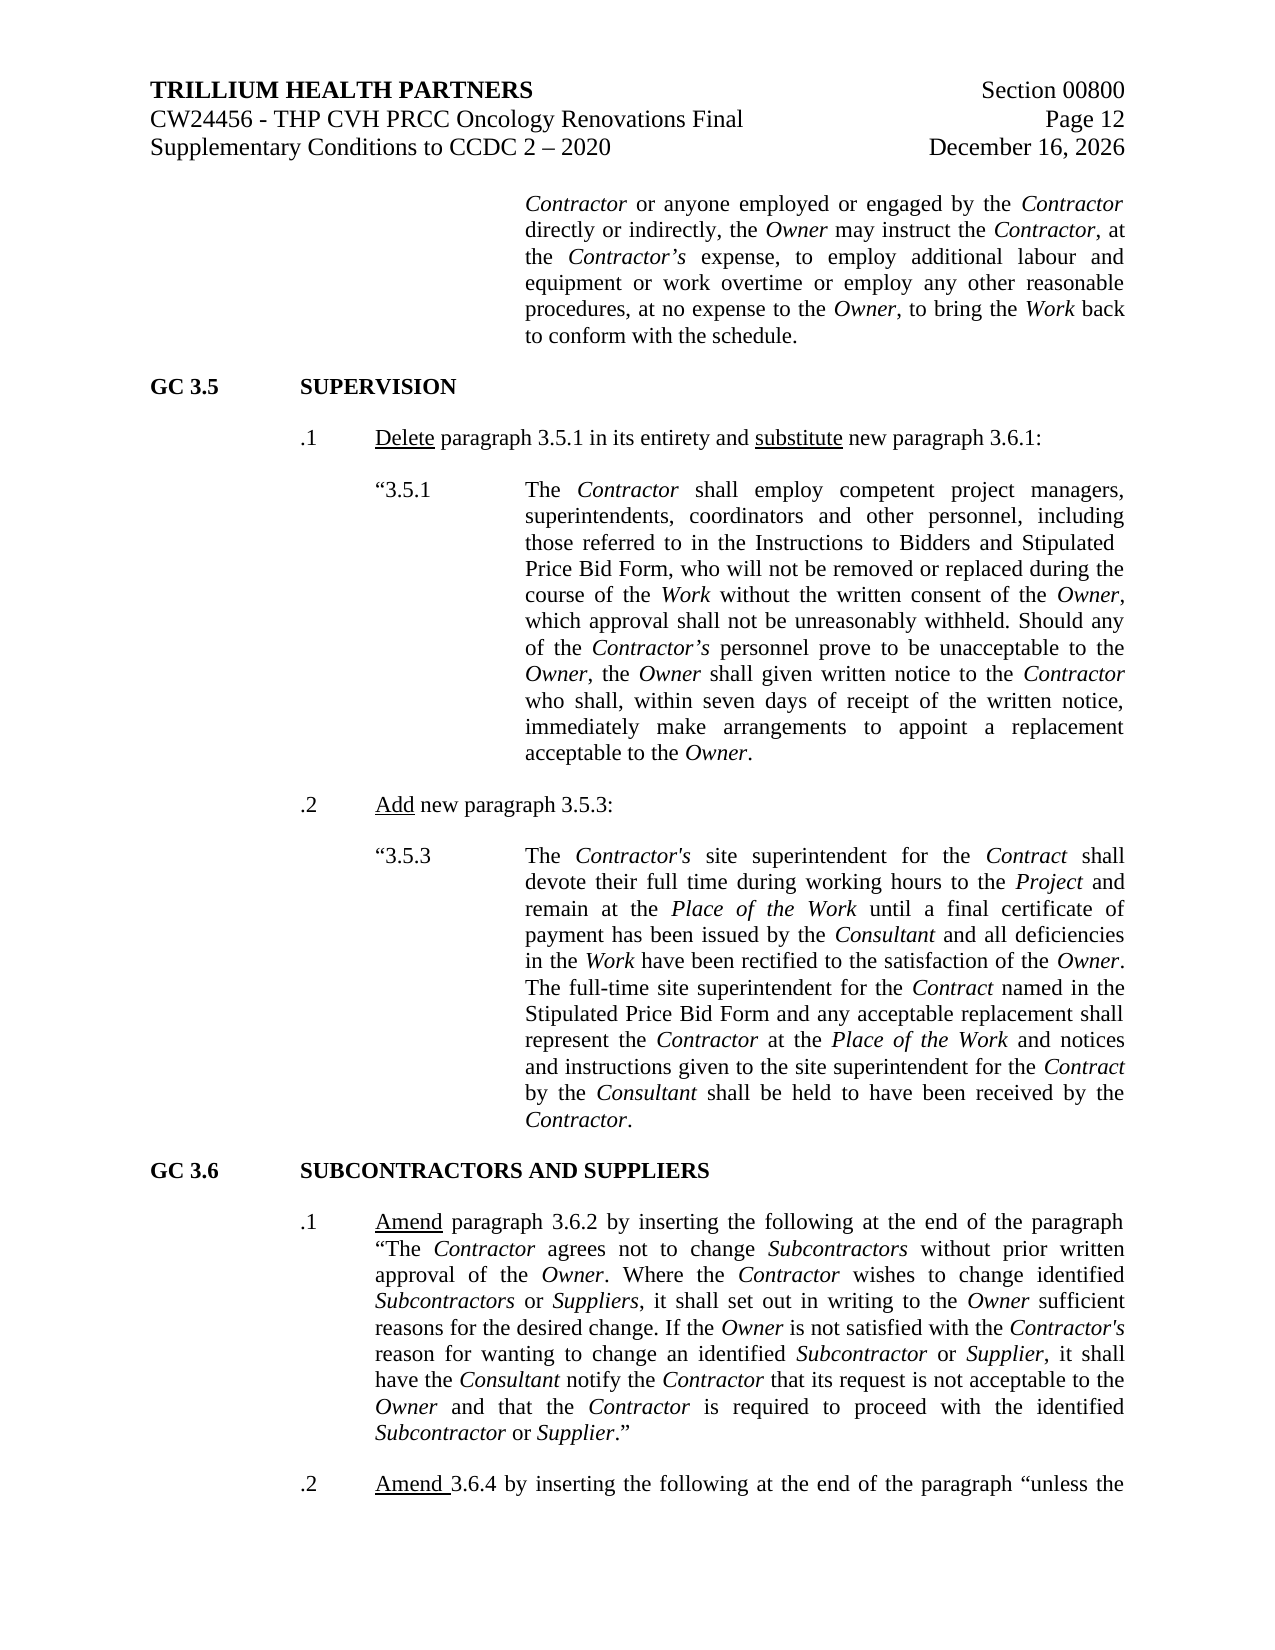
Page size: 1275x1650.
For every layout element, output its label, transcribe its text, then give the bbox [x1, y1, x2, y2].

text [300, 1471, 1125, 1497]
text .1 Amend paragraph 3.6.2 by inserting the following at the end of the paragraph “The Contractor agrees not to change Subcontractors without prior written approval of the Owner. Where the Contractor wishes to change identified Subcontractors or Suppliers, it shall set out in writing to the Owner sufficient reasons for the desired change. If the Owner is not satisfied with the Contractor's reason for wanting to change an identified Subcontractor or Supplier, it shall have the Consultant notify the Contractor that its request is not acceptable to the Owner and that the Contractor is required to proceed with the identified Subcontractor or Supplier.” [300, 1208, 1125, 1446]
text .2 Add new paragraph 3.5.3: [300, 791, 1125, 817]
text .1 Delete paragraph 3.5.1 in its entirety and substitute new paragraph 3.6.1: [300, 424, 1125, 451]
text GC 3.5 SUPERVISION [150, 373, 1125, 399]
text “3.5.1 The Contractor shall employ competent project managers, superintendents, coordinators and other personnel, including those referred to in the Instructions to Bidders and Stipulated Price Bid Form, who will not be removed or replaced during the course of the Work without the written consent of the Owner, which approval shall not be unreasonably withheld. Should any of the Contractor’s personnel prove to be unacceptable to the Owner, the Owner shall given written notice to the Contractor who shall, within seven days of receipt of the written notice, immediately make arrangements to appoint a replacement acceptable to the Owner. [375, 476, 1125, 766]
text “3.5.3 The Contractor's site superintendent for the Contract shall devote their full time during working hours to the Project and remain at the Place of the Work until a final certificate of payment has been issued by the Consultant and all deficiencies in the Work have been rectified to the satisfaction of the Owner. The full-time site superintendent for the Contract named in the Stipulated Price Bid Form and any acceptable replacement shall represent the Contractor at the Place of the Work and notices and instructions given to the site superintendent for the Contract by the Consultant shall be held to have been received by the Contractor. [375, 842, 1125, 1132]
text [375, 190, 1125, 348]
text GC 3.6 SUBCONTRACTORS AND SUPPLIERS [150, 1157, 1125, 1183]
